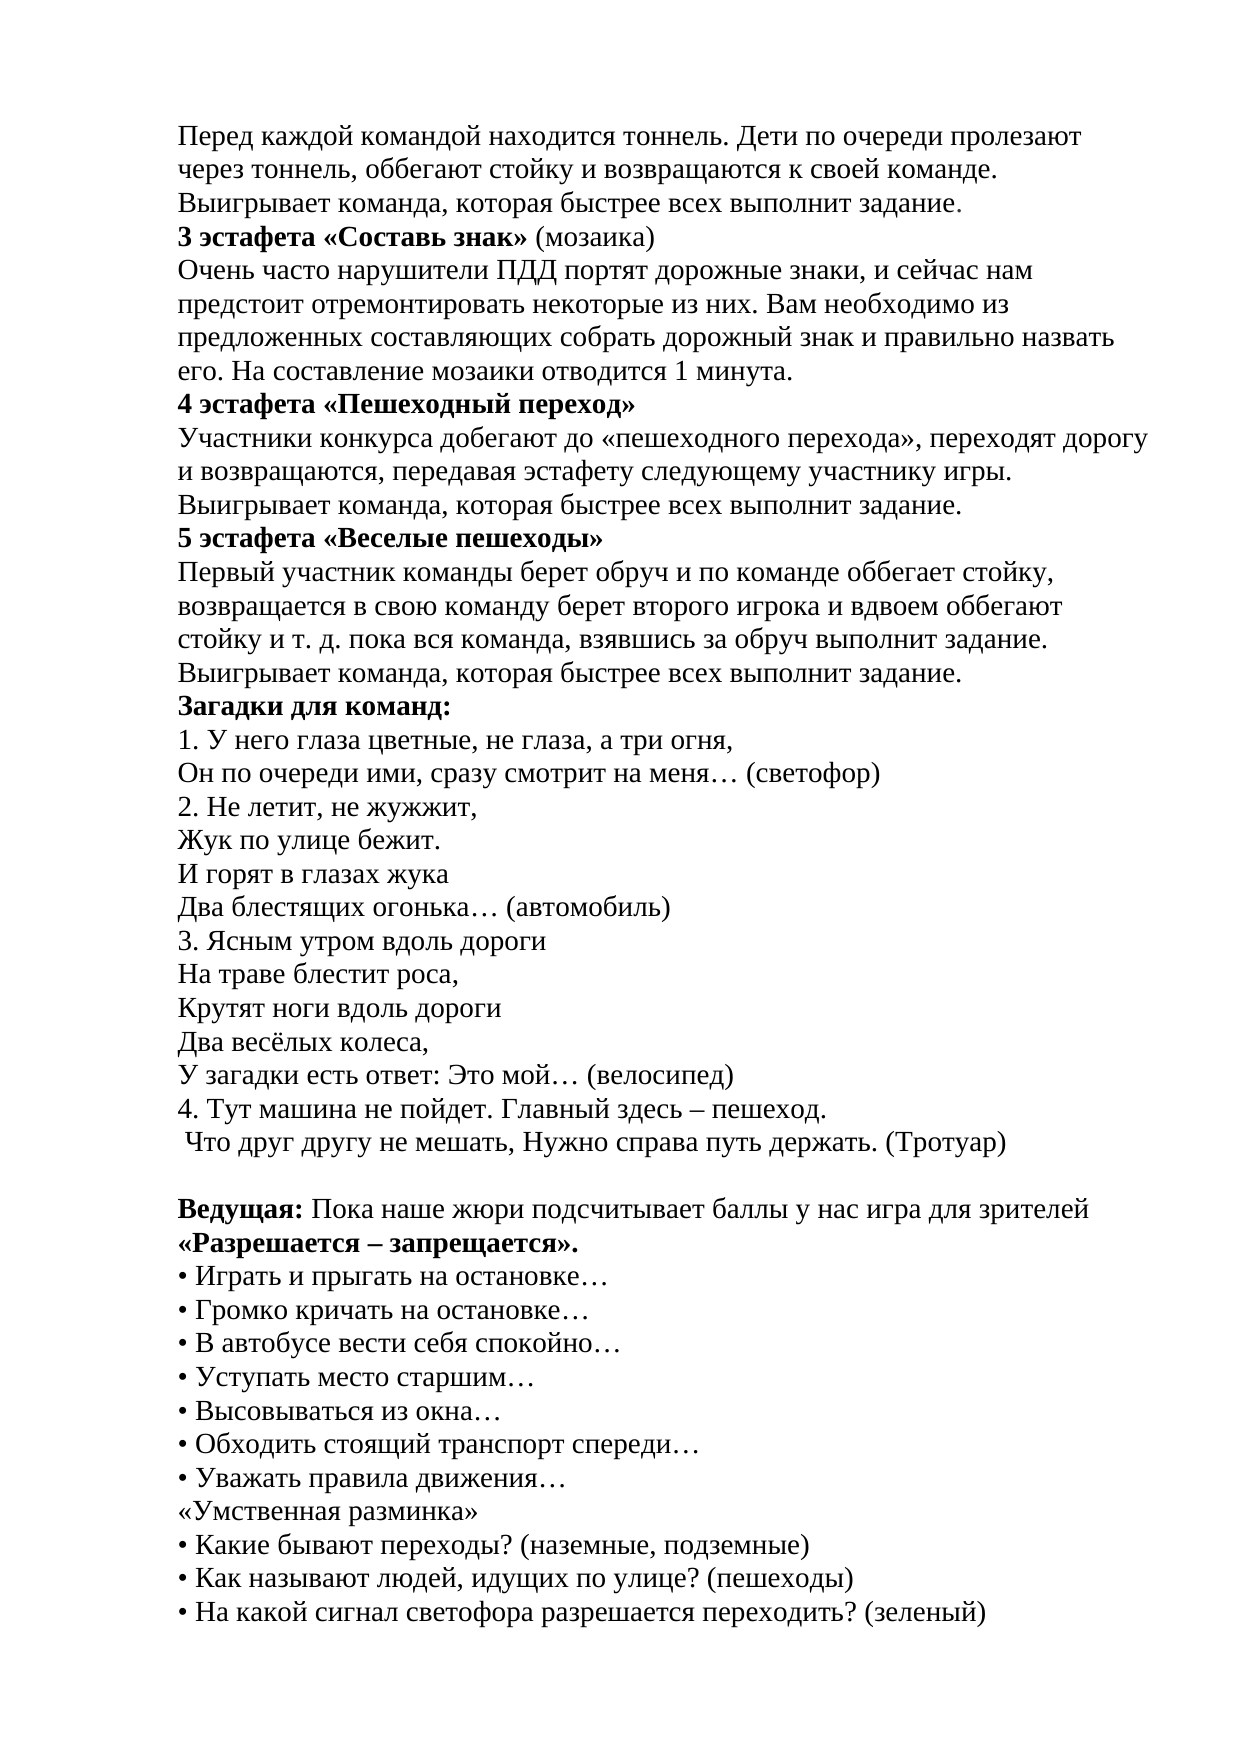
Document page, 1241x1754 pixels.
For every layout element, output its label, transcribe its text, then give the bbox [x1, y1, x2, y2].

text и возвращаются, передавая эстафету следующему участнику игры. Выигрывает команда, которая быстрее всех выполнит задание. [177, 453, 1152, 521]
text Загадки для команд: [177, 688, 1152, 722]
text Первый участник команды берет обруч и по команде оббегает стойку, возвращается в свою команду берет второго игрока и вдвоем оббегают стойку и т. д. пока вся команда, взявшись за обруч выполнит задание. Выигрывает команда, которая быстрее всех выполнит задание. [177, 554, 1152, 688]
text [177, 1191, 1152, 1627]
text 3 эстафета «Составь знак» (мозаика) [177, 219, 1152, 252]
text Перед каждой командой находится тоннель. Дети по очереди пролезают через тоннель, оббегают стойку и возвращаются к своей команде. Выигрывает команда, которая быстрее всех выполнит задание. [177, 118, 1152, 219]
text Что друг другу не мешать, Нужно справа путь держать. (Тротуар) [177, 1124, 1152, 1158]
text 4 эстафета «Пешеходный переход» [177, 386, 1152, 420]
text 5 эстафета «Веселые пешеходы» [177, 521, 1152, 554]
text Очень часто нарушители ПДД портят дорожные знаки, и сейчас нам предстоит отремонтировать некоторые из них. Вам необходимо из предложенных составляющих собрать дорожный знак и правильно назвать его. На составление мозаики отводится 1 минута. [177, 252, 1152, 386]
text Участники конкурса добегают до «пешеходного перехода», переходят дорогу [177, 420, 1152, 453]
text 1. У него глаза цветные, не глаза, а три огня, Он по очереди ими, сразу смотрит на меня… (светофор) 2. Не летит, не жужжит, Жук по улице бежит. И горят в глазах жука Два блестящих огонька… (автомобиль) 3. Ясным утром вдоль дороги На траве блестит роса, Крутят ноги вдоль дороги Два весёлых колеса, У загадки есть ответ: Это мой… (велосипед) 4. Тут машина не пойдет. Главный здесь – пешеход. [177, 722, 1152, 1124]
